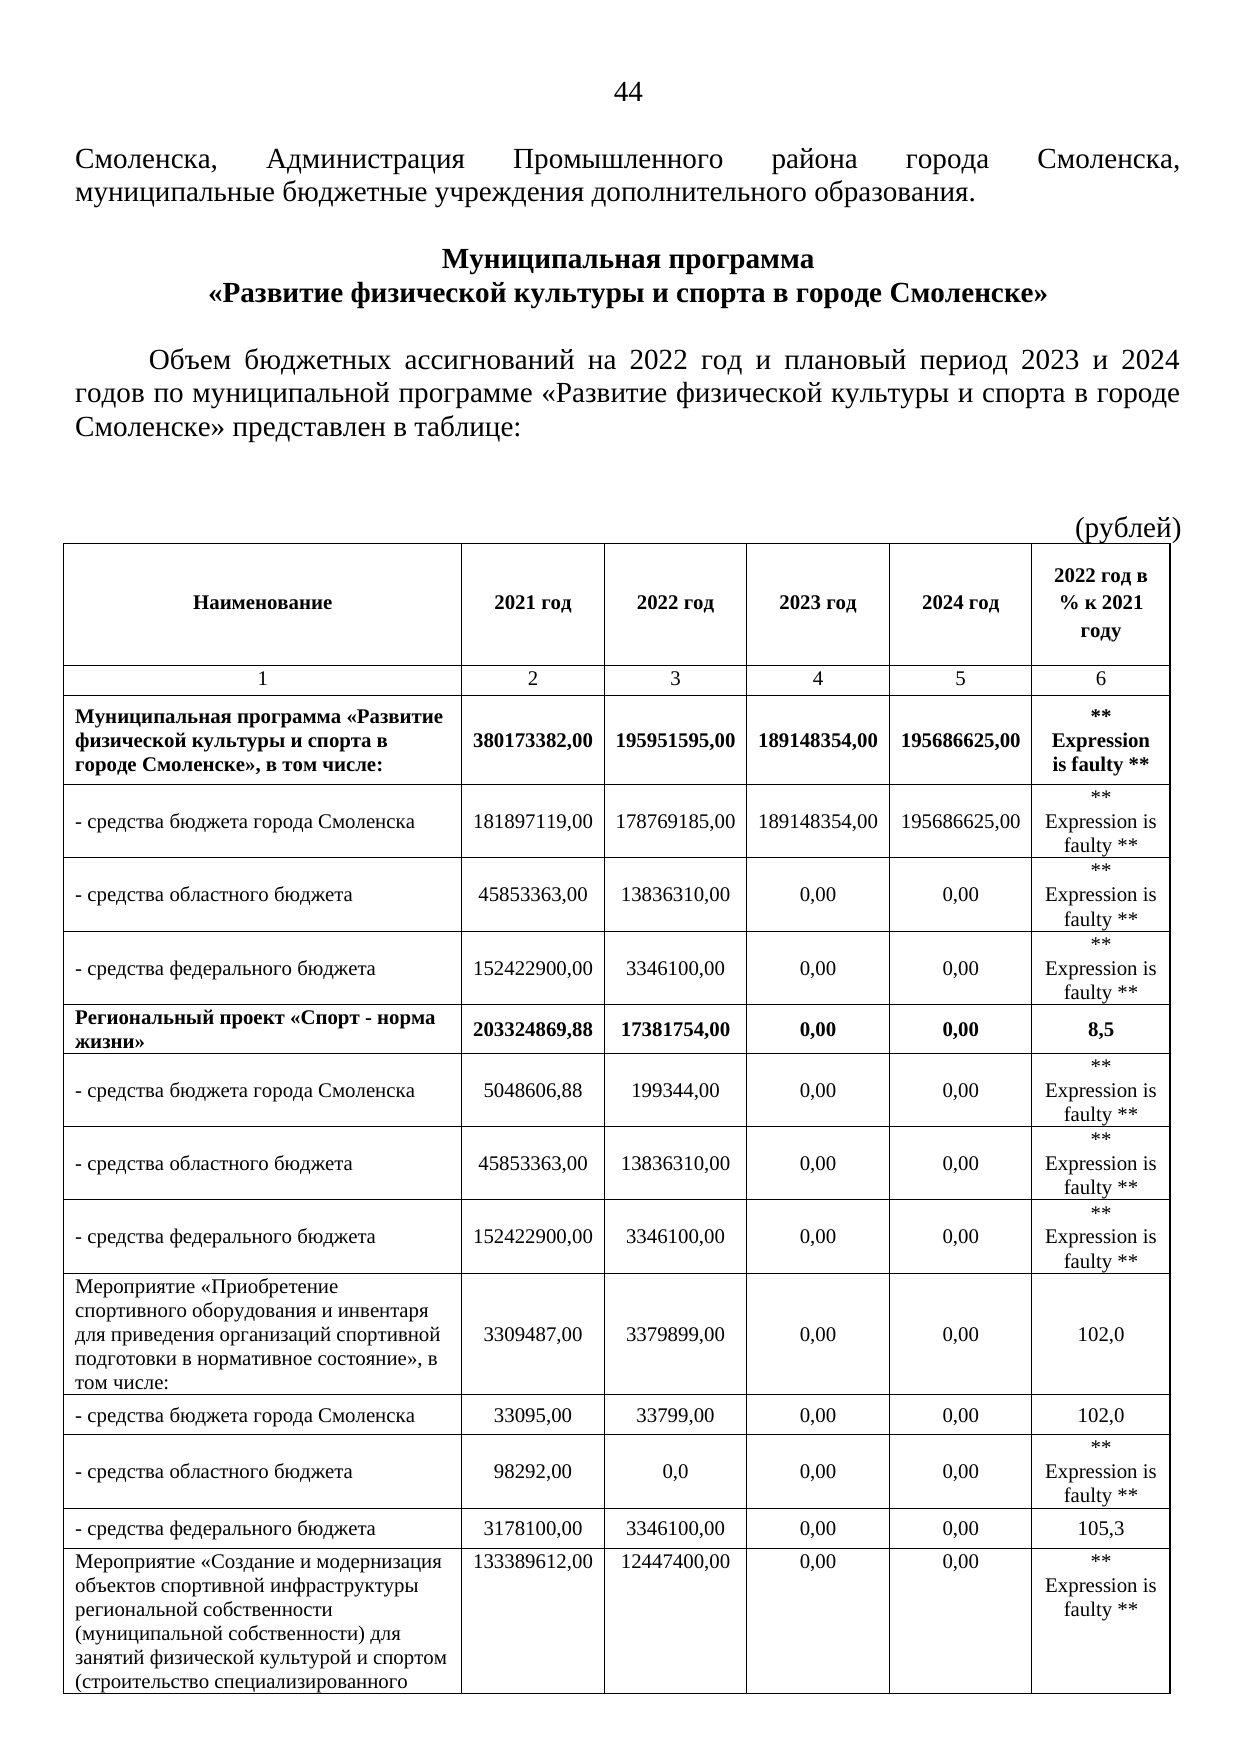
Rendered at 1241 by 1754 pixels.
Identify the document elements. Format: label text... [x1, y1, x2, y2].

table_cell 5048606,88 [462, 1054, 604, 1126]
text Муниципальная программа [75, 241, 1181, 275]
table_cell - средства федерального бюджета [64, 1200, 461, 1273]
table_cell 0,00 [890, 932, 1031, 1004]
table_header Наименование [64, 544, 461, 665]
table_cell 9,3 [1032, 1549, 1169, 1693]
table_header 2021 год [462, 544, 604, 665]
table_cell - средства областного бюджета [64, 858, 461, 931]
table_cell 0,00 [890, 858, 1031, 931]
table_cell 3346100,00 [605, 932, 746, 1004]
table_cell 0,00 [747, 1509, 889, 1548]
table_cell 17381754,00 [605, 1005, 746, 1053]
table_cell - средства бюджета города Смоленска [64, 1395, 461, 1434]
table_cell - средства федерального бюджета [64, 1509, 461, 1548]
table_cell 5 [890, 666, 1031, 695]
table_cell - средства областного бюджета [64, 1435, 461, 1507]
table_cell 3346100,00 [605, 1200, 746, 1273]
table_cell 13836310,00 [605, 858, 746, 931]
table_cell 33095,00 [462, 1395, 604, 1434]
table_cell 0,00 [747, 1200, 889, 1273]
table_header 2022 год [605, 544, 746, 665]
table_cell 0,00 [890, 1005, 1031, 1053]
table_cell 2,2 [1032, 932, 1169, 1004]
table_cell 30,2 [1032, 1127, 1169, 1199]
table_cell 0,00 [890, 1054, 1031, 1126]
table_cell 178769185,00 [605, 785, 746, 857]
table_cell 0,0 [1032, 1435, 1169, 1507]
table_cell 152422900,00 [462, 932, 604, 1004]
table_cell 199344,00 [605, 1054, 746, 1126]
table_cell 1 [64, 666, 461, 695]
table_cell 133389612,00 [462, 1549, 604, 1693]
table_header 2022 год в % к 2021 году [1032, 544, 1169, 665]
table_header 2024 год [890, 544, 1031, 665]
text Объем бюджетных ассигнований на 2022 год и плановый период 2023 и 2024 годов по муниципальной программе «Развитие физической культуры и спорта в городе Смоленске» представлен в таблице: [75, 342, 1181, 443]
table_cell 3346100,00 [605, 1509, 746, 1548]
table_cell 203324869,88 [462, 1005, 604, 1053]
table_cell 3309487,00 [462, 1274, 604, 1394]
table_cell 33799,00 [605, 1395, 746, 1434]
table_cell 380173382,00 [462, 696, 604, 784]
table_cell 0,00 [747, 1274, 889, 1394]
table_cell 12447400,00 [605, 1549, 746, 1693]
table_cell 102,0 [1032, 1274, 1169, 1394]
table_cell Региональный проект «Спорт - норма жизни» [64, 1005, 461, 1053]
table_cell 0,00 [890, 1200, 1031, 1273]
table_cell 105,3 [1032, 1509, 1169, 1548]
table_cell 3,9 [1032, 1054, 1169, 1126]
table_cell 0,00 [890, 1127, 1031, 1199]
table_cell 181897119,00 [462, 785, 604, 857]
table_cell 0,00 [747, 1435, 889, 1507]
table_cell Мероприятие «Приобретение спортивного оборудования и инвентаря для приведения организаций спортивной подготовки в нормативное состояние», в том числе: [64, 1274, 461, 1394]
table_cell 0,00 [747, 858, 889, 931]
table_cell - средства федерального бюджета [64, 932, 461, 1004]
table_header 2023 год [747, 544, 889, 665]
table_cell 0,00 [747, 1395, 889, 1434]
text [75, 141, 1181, 208]
table_cell 0,00 [890, 1549, 1031, 1693]
table_cell 30,2 [1032, 858, 1169, 931]
table_cell 0,00 [747, 1054, 889, 1126]
table_cell 0,00 [890, 1274, 1031, 1394]
table_cell 8,5 [1032, 1005, 1169, 1053]
table_cell 0,00 [747, 1127, 889, 1199]
table_cell 2 [462, 666, 604, 695]
table_cell 0,0 [605, 1435, 746, 1507]
table_cell 0,00 [890, 1435, 1031, 1507]
table_cell 4 [747, 666, 889, 695]
table_cell 195686625,00 [890, 785, 1031, 857]
table_cell 195686625,00 [890, 696, 1031, 784]
table_cell - средства бюджета города Смоленска [64, 785, 461, 857]
table_cell 0,00 [747, 932, 889, 1004]
table_cell 3178100,00 [462, 1509, 604, 1548]
table_cell 2,2 [1032, 1200, 1169, 1273]
table_cell 98,3 [1032, 785, 1169, 857]
table_cell 6 [1032, 666, 1169, 695]
table_cell 152422900,00 [462, 1200, 604, 1273]
table_cell 0,00 [890, 1395, 1031, 1434]
table_cell 3379899,00 [605, 1274, 746, 1394]
table_cell 13836310,00 [605, 1127, 746, 1199]
table_cell 98292,00 [462, 1435, 604, 1507]
text (рублей) [75, 510, 1181, 543]
text «Развитие физической культуры и спорта в городе Смоленске» [75, 275, 1181, 308]
table_cell - средства бюджета города Смоленска [64, 1054, 461, 1126]
table_cell 0,00 [890, 1509, 1031, 1548]
table_cell 189148354,00 [747, 696, 889, 784]
table_cell 0,00 [747, 1005, 889, 1053]
table_cell 3 [605, 666, 746, 695]
table_cell 45853363,00 [462, 858, 604, 931]
table_cell 195951595,00 [605, 696, 746, 784]
table_cell Муниципальная программа «Развитие физической культуры и спорта в городе Смоленске», в том числе: [64, 696, 461, 784]
table_cell 45853363,00 [462, 1127, 604, 1199]
table_cell 102,0 [1032, 1395, 1169, 1434]
table_cell - средства областного бюджета [64, 1127, 461, 1199]
table_cell 51,5 [1032, 696, 1169, 784]
table_cell 0,00 [747, 1549, 889, 1693]
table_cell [64, 1549, 461, 1693]
table_cell 189148354,00 [747, 785, 889, 857]
